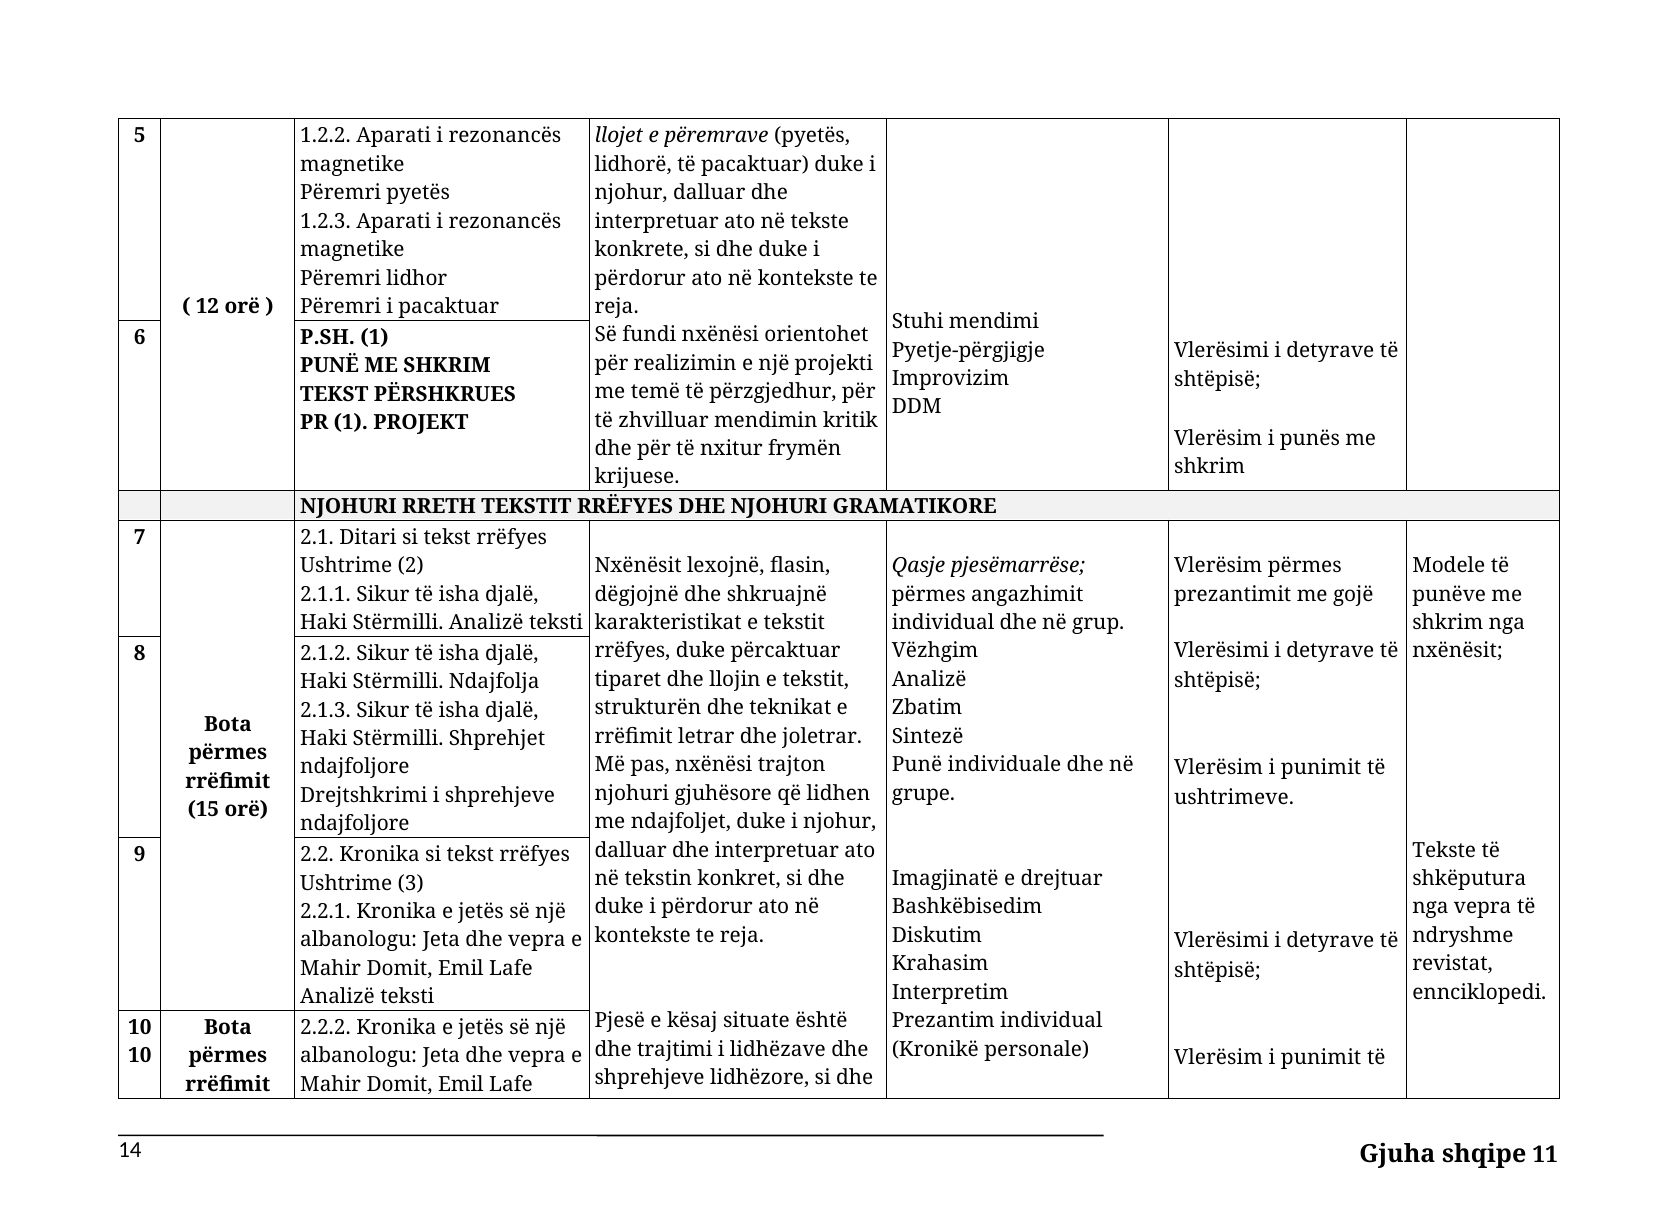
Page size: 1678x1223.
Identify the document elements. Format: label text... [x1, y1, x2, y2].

table_cell Bota përmes rrëfimit (15 orë) [161, 521, 294, 1010]
table_cell [161, 491, 294, 519]
table_cell NJOHURI RRETH TEKSTIT RRЁFYES DHE NJOHURI GRAMATIKORE [295, 491, 1559, 519]
table_cell 9 [119, 838, 160, 1010]
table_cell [295, 1011, 589, 1097]
table_cell Vlerësim përmes prezantimit me gojë Vlerësimi i detyrave të shtëpisë; Vlerësim i punimit të ushtrimeve. Vlerësimi i detyrave të shtëpisë; Vlerësim i punimit të ushtrimeve. Vlerësim mes nxënësish Prezantim me shkrim Test për një grup temash të caktuara [1169, 521, 1406, 1097]
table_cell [161, 119, 294, 490]
table_cell Qasje pjesëmarrëse; përmes angazhimit individual dhe në grup. Vëzhgim Analizë Zbatim Sintezë Punë individuale dhe në grupe. Imagjinatë e drejtuar Bashkëbisedim Diskutim Krahasim Interpretim Prezantim individual (Kronikë personale) Zbatim i teknikave të shkrimit Prezantime përmes “turit të galerisë”, përfshirë TIK Qasja dialektike, përmes së cilës nxënësi vendoset përballë situatave reale ose të imagjinuara, në të cilat ai krahason dhe vlerëson informacionet, ngjarjet rrethanat [887, 521, 1168, 1097]
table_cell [161, 1011, 294, 1097]
table_cell 7 [119, 521, 160, 636]
table_cell Nxënësit lexojnë, flasin, dëgjojnë dhe shkruajnë karakteristikat e tekstit rrëfyes, duke përcaktuar tiparet dhe llojin e tekstit, strukturën dhe teknikat e rrëfimit letrar dhe joletrar. Më pas, nxënësi trajton njohuri gjuhësore që lidhen me ndajfoljet, duke i njohur, dalluar dhe interpretuar ato në tekstin konkret, si dhe duke i përdorur ato në kontekste te reja. Pjesë e kësaj situate është dhe trajtimi i lidhëzave dhe shprehjeve lidhëzore, si dhe drejtshkrimi i fjalëve njësh, ndaras dhe me vizë në mes. [590, 521, 886, 1097]
table_cell P.SH. (1) PUNЁ ME SHKRIM TEKST PЁRSHKRUES PR (1). PROJEKT [295, 321, 589, 490]
table_cell 8 [119, 637, 160, 837]
table_cell [119, 491, 160, 519]
table_cell 5 [119, 119, 160, 319]
table_cell 10 10 [119, 1011, 160, 1097]
table_cell 6 [119, 321, 160, 490]
table_cell 1.2.2. Aparati i rezonancës magnetike Përemri pyetës 1.2.3. Aparati i rezonancës magnetike Përemri lidhor Përemri i pacaktuar [295, 119, 589, 319]
table_cell 2.1.2. Sikur të isha djalë, Haki Stërmilli. Ndajfolja 2.1.3. Sikur të isha djalë, Haki Stërmilli. Shprehjet ndajfoljore Drejtshkrimi i shprehjeve ndajfoljore [295, 637, 589, 837]
table_cell 2.2. Kronika si tekst rrëfyes Ushtrime (3) 2.2.1. Kronika e jetës së një albanologu: Jeta dhe vepra e Mahir Domit, Emil Lafe Analizë teksti [295, 838, 589, 1010]
table_cell 2.1. Ditari si tekst rrëfyes Ushtrime (2) 2.1.1. Sikur të isha djalë, Haki Stërmilli. Analizë teksti [295, 521, 589, 636]
table_cell Modele të punëve me shkrim nga nxënësit; Tekste të shkëputura nga vepra të ndryshme revistat, ennciklopedi. [1407, 521, 1559, 1097]
